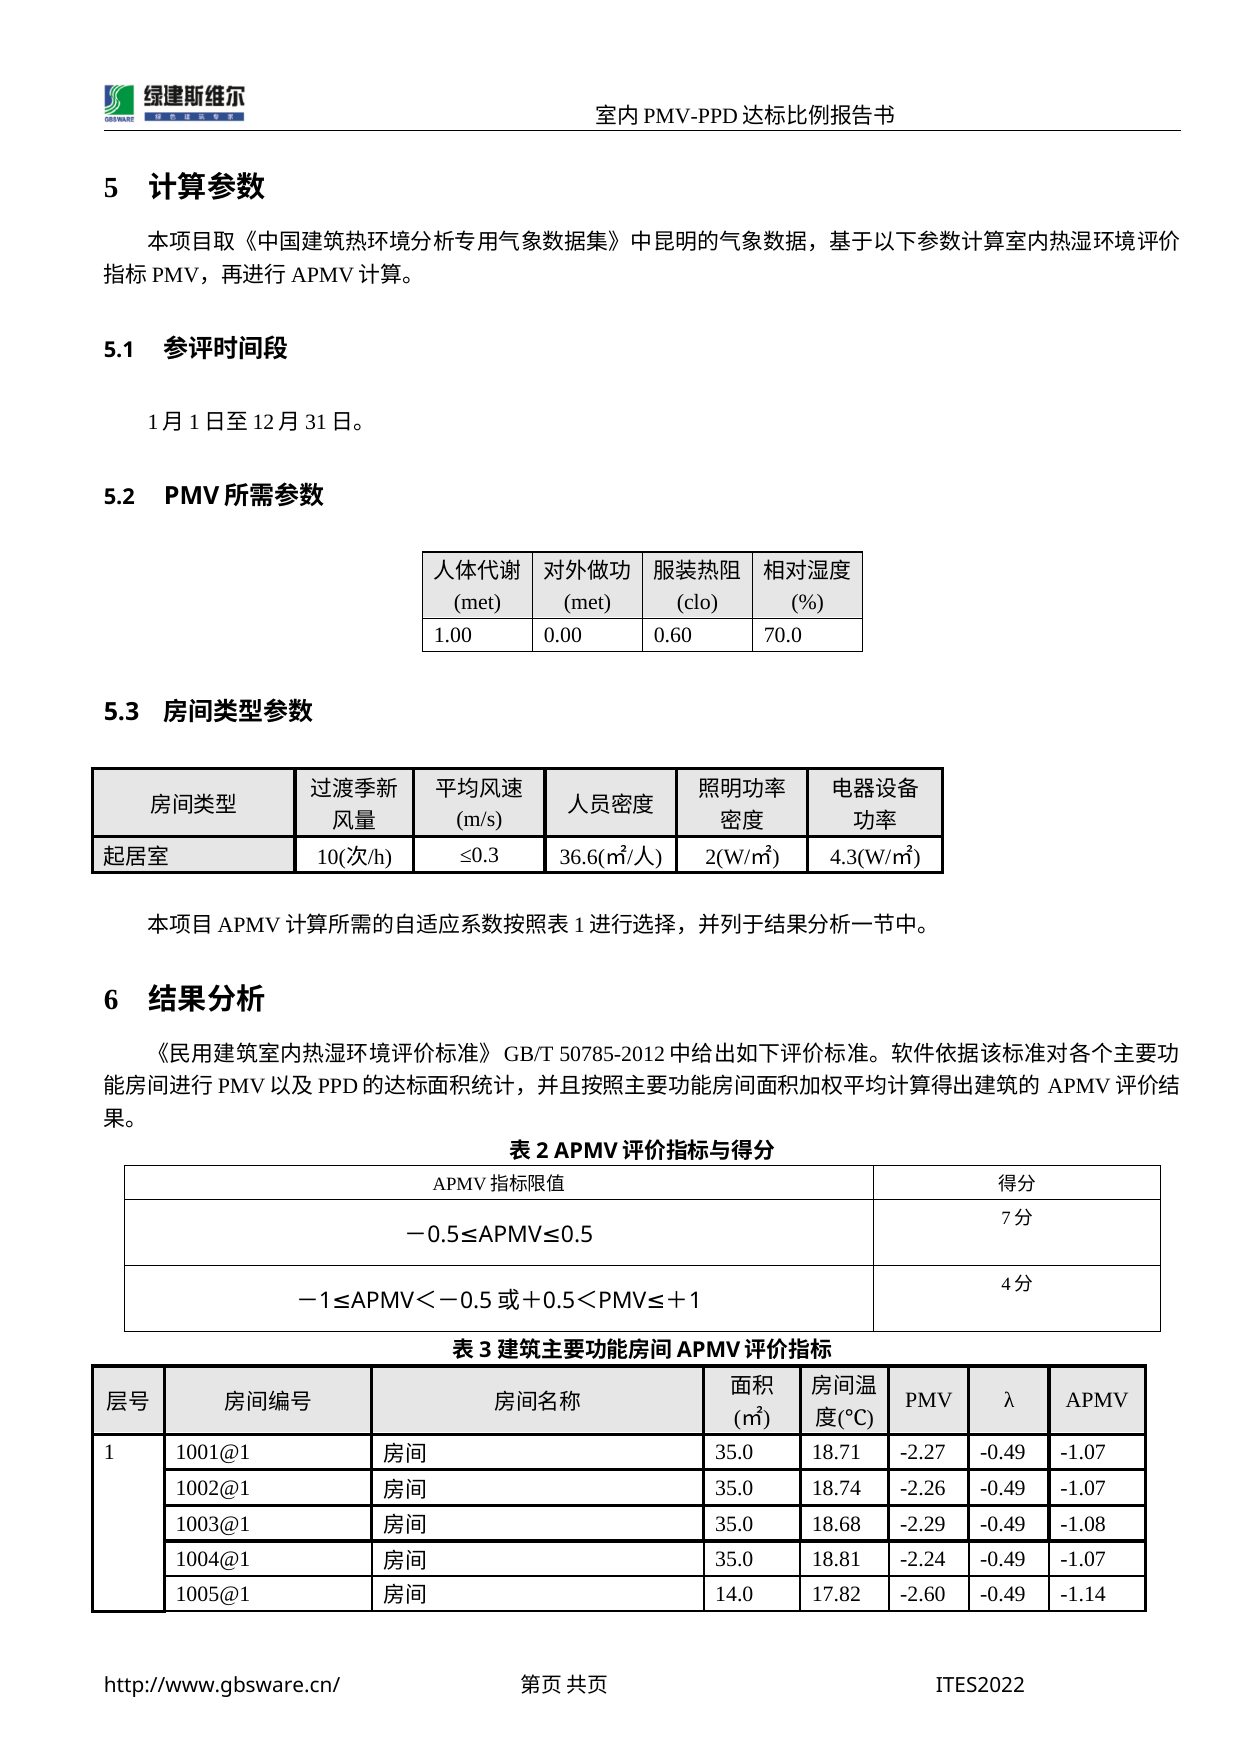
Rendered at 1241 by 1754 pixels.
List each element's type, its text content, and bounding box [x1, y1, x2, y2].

table_header APMV指标限值 [125, 1166, 873, 1199]
table_header 人员密度 [547, 770, 675, 835]
table_cell -0.49 [970, 1471, 1047, 1504]
table_cell 房间 [373, 1436, 702, 1468]
table_cell -0.49 [970, 1507, 1047, 1539]
table_cell -0.49 [970, 1577, 1048, 1609]
table_header 房间温度(℃) [802, 1368, 887, 1432]
table_cell 1004@1 [166, 1543, 371, 1575]
table_header 服装热阻 (clo) [643, 553, 752, 617]
table_cell -0.49 [970, 1436, 1047, 1468]
text 本项目取《中国建筑热环境分析专用气象数据集》中昆明的气象数据，基于以下参数计算室内热湿环境评价指标PMV，再进行APMV计算。 [103, 224, 1181, 289]
table_header 人体代谢 (met) [423, 553, 532, 617]
text 表3 建筑主要功能房间APMV评价指标 [103, 1332, 1181, 1364]
table_header 得分 [874, 1166, 1160, 1199]
table_cell -2.26 [890, 1471, 967, 1504]
table_cell 17.82 [801, 1577, 888, 1609]
table_cell -2.27 [890, 1436, 967, 1468]
subtitle 房间类型参数 [103, 677, 1181, 742]
text 表2 APMV评价指标与得分 [103, 1133, 1181, 1165]
text 《民用建筑室内热湿环境评价标准》GB/T 50785-2012中给出如下评价标准。软件依据该标准对各个主要功能房间进行PMV以及PPD的达标面积统计，并且按照主要功能房间面积加权平均计算得出建筑的APMV评价结果。 [103, 1035, 1181, 1133]
table_cell －1≤APMV＜－0.5或＋0.5＜PMV≤＋1 [125, 1266, 873, 1331]
table_cell 房间 [373, 1471, 702, 1504]
table_header 房间类型 [94, 770, 293, 835]
table_cell ≤0.3 [415, 838, 543, 871]
table_header APMV [1051, 1368, 1144, 1432]
table_cell -1.07 [1050, 1543, 1144, 1575]
table_cell 18.74 [802, 1471, 887, 1504]
table_header 平均风速(m/s) [415, 770, 543, 835]
table_cell 1002@1 [166, 1471, 370, 1504]
table_cell -1.07 [1051, 1436, 1144, 1468]
table_cell 4分 [874, 1266, 1160, 1331]
table_cell -1.14 [1050, 1577, 1144, 1609]
table_cell 房间 [373, 1577, 703, 1609]
table_header 相对湿度 (%) [753, 553, 862, 617]
table_cell -0.49 [970, 1543, 1048, 1575]
table_header PMV [890, 1368, 967, 1432]
table_cell -2.29 [890, 1507, 967, 1539]
text 1月1日至12月31日。 [103, 404, 1181, 436]
subtitle 计算参数 [103, 153, 1181, 218]
picture [103, 82, 246, 124]
table_cell 1003@1 [166, 1507, 370, 1539]
table_cell 35.0 [705, 1507, 799, 1539]
table_cell 18.68 [802, 1507, 887, 1539]
table_cell 18.81 [801, 1543, 888, 1575]
table_header 电器设备 功率 [809, 770, 941, 835]
table_cell 起居室 [94, 838, 293, 871]
table_cell -2.60 [890, 1577, 968, 1609]
table_cell 2(W/㎡) [678, 838, 806, 871]
table_cell 1001@1 [166, 1436, 370, 1468]
table_cell 房间 [373, 1507, 702, 1539]
table_header λ [970, 1368, 1047, 1432]
table_cell 36.6(㎡/人) [547, 838, 675, 871]
table_header 过渡季新风量 [297, 770, 412, 835]
table_cell 35.0 [705, 1436, 799, 1468]
table_cell 房间 [373, 1543, 703, 1575]
table_cell 7分 [874, 1200, 1160, 1265]
table_cell 70.0 [753, 619, 862, 651]
subtitle 参评时间段 [103, 314, 1181, 379]
table_cell －0.5≤APMV≤0.5 [125, 1200, 873, 1265]
table_header 层号 [94, 1368, 163, 1432]
table_cell 14.0 [705, 1577, 799, 1609]
subtitle 结果分析 [103, 964, 1181, 1029]
table_cell 1 [94, 1436, 163, 1609]
table_cell 0.00 [533, 619, 642, 651]
table_cell -1.08 [1051, 1507, 1144, 1539]
table_header 对外做功 (met) [533, 553, 642, 617]
table_header 房间名称 [373, 1368, 702, 1432]
table_cell 4.3(W/㎡) [809, 838, 941, 871]
table_cell 10(次/h) [297, 838, 412, 871]
table_header 房间编号 [166, 1368, 370, 1432]
table_cell -1.07 [1051, 1471, 1144, 1504]
table_cell 1.00 [423, 619, 532, 651]
table_header 面积(㎡) [705, 1368, 799, 1432]
subtitle PMV所需参数 [103, 461, 1181, 526]
table_cell 35.0 [705, 1543, 799, 1575]
text 本项目APMV计算所需的自适应系数按照表1进行选择，并列于结果分析一节中。 [103, 906, 1181, 939]
table_cell 35.0 [705, 1471, 799, 1504]
table_cell 1005@1 [166, 1577, 371, 1609]
table_cell 0.60 [643, 619, 752, 651]
table_cell 18.71 [802, 1436, 887, 1468]
table_cell -2.24 [890, 1543, 968, 1575]
table_header 照明功率 密度 [678, 770, 806, 835]
